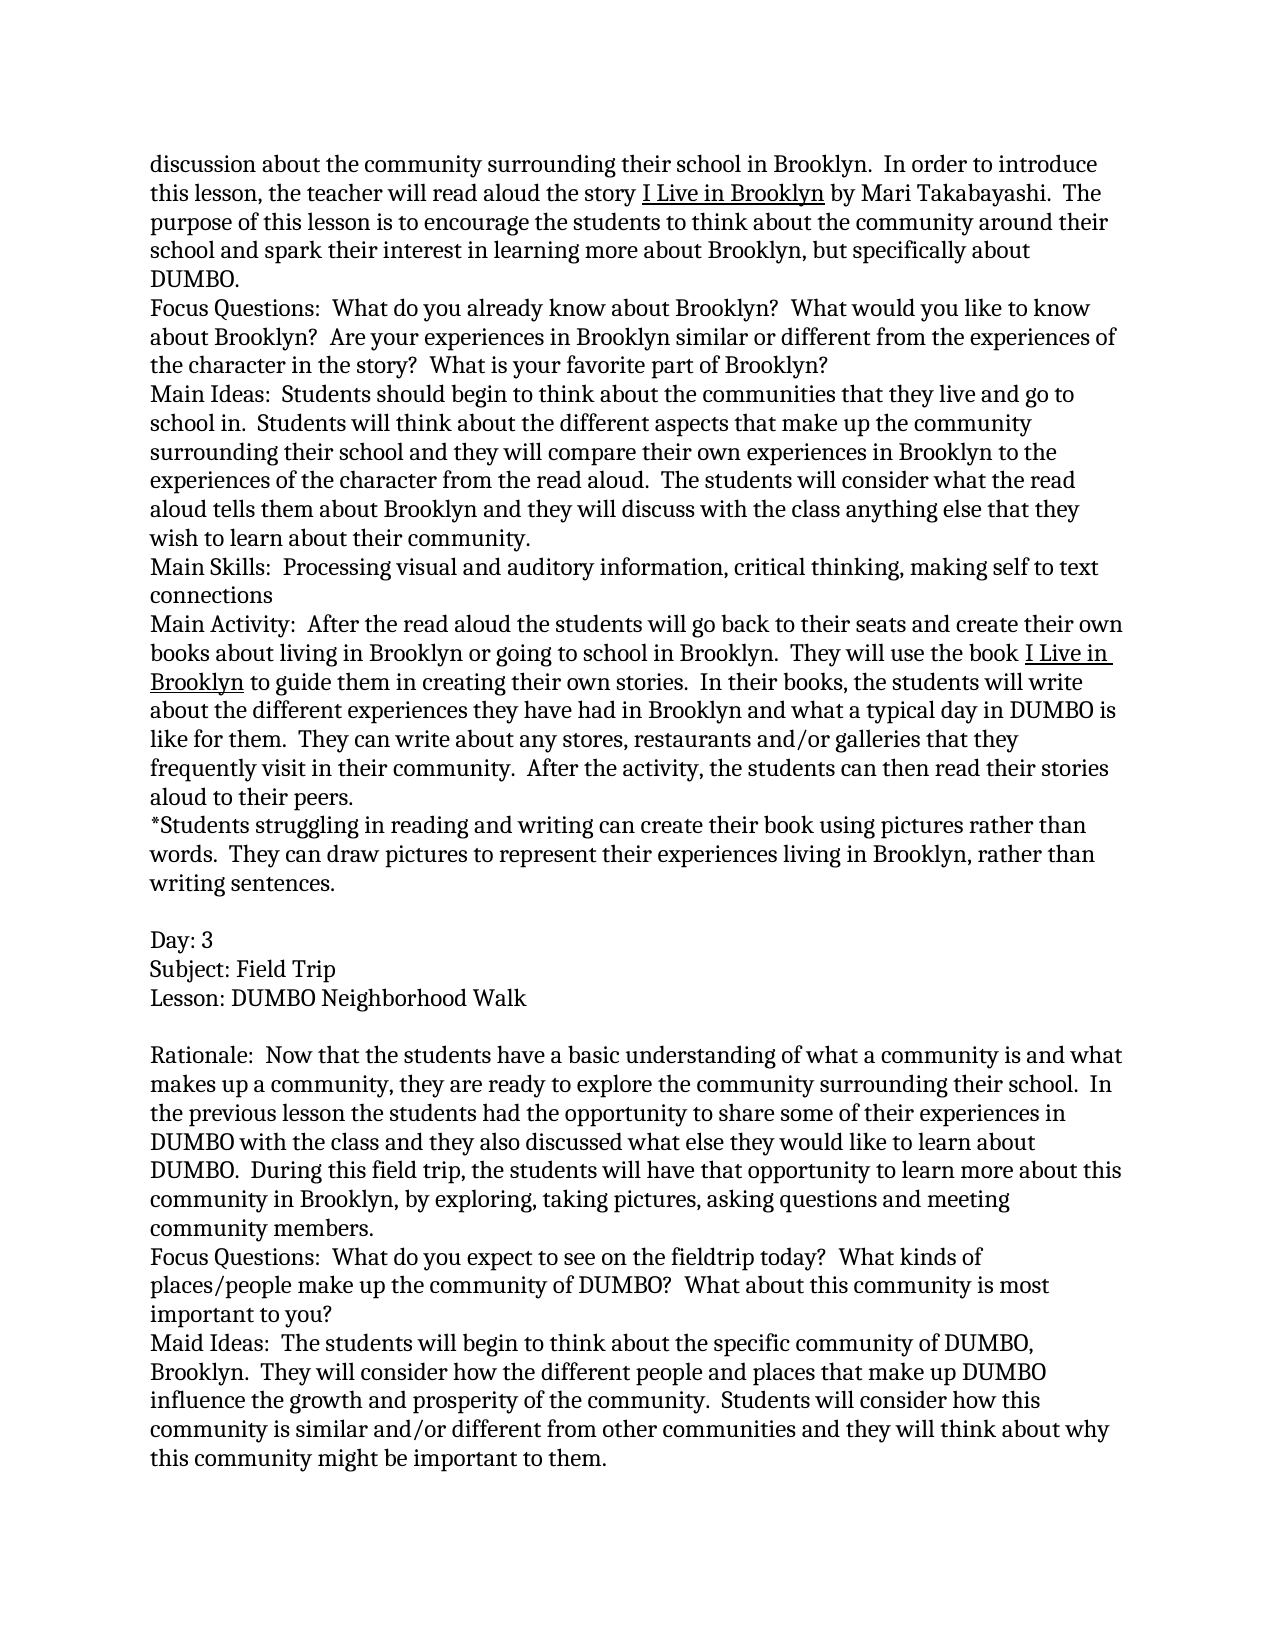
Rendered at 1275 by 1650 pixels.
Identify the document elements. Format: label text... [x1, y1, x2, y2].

text Focus Questions: What do you expect to see on the fieldtrip today? What kinds of places/people make up the community of DUMBO? What about this community is most important to you? [150, 1242, 1125, 1329]
text Subject: Field Trip [150, 955, 1125, 984]
text Main Ideas: Students should begin to think about the communities that they live and go to school in. Students will think about the different aspects that make up the community surrounding their school and they will compare their own experiences in Brooklyn to the experiences of the character from the read aloud. The students will consider what the read aloud tells them about Brooklyn and they will discuss with the class anything else that they wish to learn about their community. [150, 380, 1125, 552]
text Rationale: Now that the students have a basic understanding of what a community is and what makes up a community, they are ready to explore the community surrounding their school. In the previous lesson the students had the opportunity to share some of their experiences in DUMBO with the class and they also discussed what else they would like to learn about DUMBO. During this field trip, the students will have that opportunity to learn more about this community in Brooklyn, by exploring, taking pictures, asking questions and meeting community members. [150, 1041, 1125, 1242]
text Lesson: DUMBO Neighborhood Walk [150, 984, 1125, 1012]
text *Students struggling in reading and writing can create their book using pictures rather than words. They can draw pictures to represent their experiences living in Brooklyn, rather than writing sentences. [150, 811, 1125, 897]
text Maid Ideas: The students will begin to think about the specific community of DUMBO, Brooklyn. They will consider how the different people and places that make up DUMBO influence the growth and prosperity of the community. Students will consider how this community is similar and/or different from other communities and they will think about why this community might be important to them. [150, 1329, 1125, 1472]
text Focus Questions: What do you already know about Brooklyn? What would you like to know about Brooklyn? Are your experiences in Brooklyn similar or different from the experiences of the character in the story? What is your favorite part of Brooklyn? [150, 294, 1125, 380]
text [150, 150, 1125, 294]
text Main Activity: After the read aloud the students will go back to their seats and create their own books about living in Brooklyn or going to school in Brooklyn. They will use the book I Live in Brooklyn to guide them in creating their own stories. In their books, the students will write about the different experiences they have had in Brooklyn and what a typical day in DUMBO is like for them. They can write about any stores, restaurants and/or galleries that they frequently visit in their community. After the activity, the students can then read their stories aloud to their peers. [150, 610, 1125, 811]
text Day: 3 [150, 926, 1125, 955]
text Main Skills: Processing visual and auditory information, critical thinking, making self to text connections [150, 552, 1125, 610]
